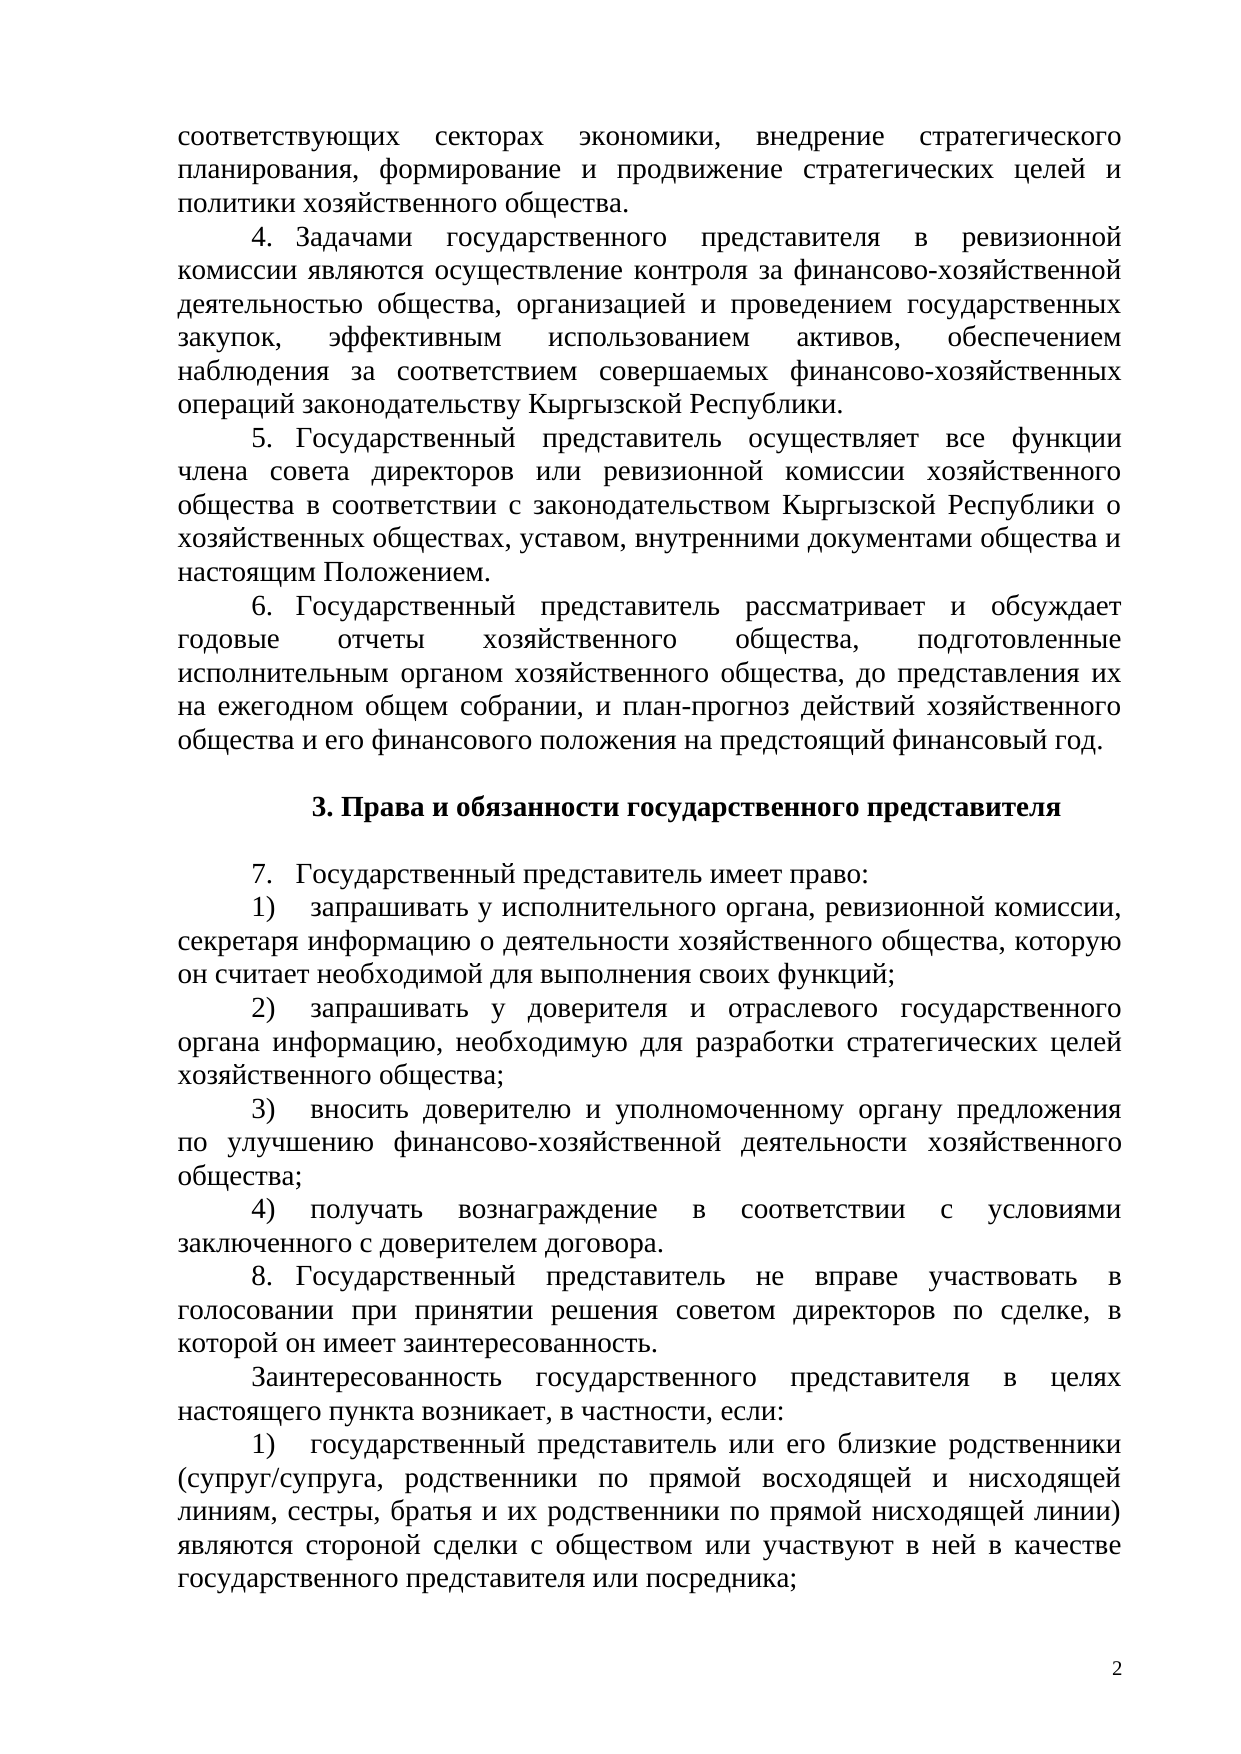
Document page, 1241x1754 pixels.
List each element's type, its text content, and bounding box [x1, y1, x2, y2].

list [177, 118, 1122, 219]
list запрашивать у доверителя и отраслевого государственного органа информацию, необходимую для разработки стратегических целей хозяйственного общества; [177, 990, 1122, 1091]
list государственный представитель или его близкие родственники (супруг/супруга, родственники по прямой восходящей и нисходящей линиям, сестры, братья и их родственники по прямой нисходящей линии) являются стороной сделки с обществом или участвуют в ней в качестве государственного представителя или посредника; [177, 1426, 1122, 1594]
list Государственный представитель осуществляет все функции члена совета директоров или ревизионной комиссии хозяйственного общества в соответствии с законодательством Кыргызской Республики о хозяйственных обществах, уставом, внутренними документами общества и настоящим Положением. [177, 420, 1122, 588]
list Задачами государственного представителя в ревизионной комиссии являются осуществление контроля за финансово-хозяйственной деятельностью общества, организацией и проведением государственных закупок, эффективным использованием активов, обеспечением наблюдения за соответствием совершаемых финансово-хозяйственных операций законодательству Кыргызской Республики. [177, 219, 1122, 420]
list Государственный представитель не вправе участвовать в голосовании при принятии решения советом директоров по сделке, в которой он имеет заинтересованность. [177, 1258, 1122, 1359]
list Государственный представитель рассматривает и обсуждает годовые отчеты хозяйственного общества, подготовленные исполнительным органом хозяйственного общества, до представления их на ежегодном общем собрании, и план-прогноз действий хозяйственного общества и его финансового положения на предстоящий финансовый год. [177, 588, 1122, 755]
text Заинтересованность государственного представителя в целях настоящего пункта возникает, в частности, если: [177, 1359, 1122, 1426]
text 3. Права и обязанности государственного представителя [177, 789, 1122, 822]
list получать вознаграждение в соответствии с условиями заключенного с доверителем договора. [177, 1191, 1122, 1258]
list вносить доверителю и уполномоченному органу предложения по улучшению финансово-хозяйственной деятельности хозяйственного общества; [177, 1091, 1122, 1191]
list запрашивать у исполнительного органа, ревизионной комиссии, секретаря информацию о деятельности хозяйственного общества, которую он считает необходимой для выполнения своих функций; [177, 889, 1122, 990]
list Государственный представитель имеет право: [177, 856, 1122, 889]
